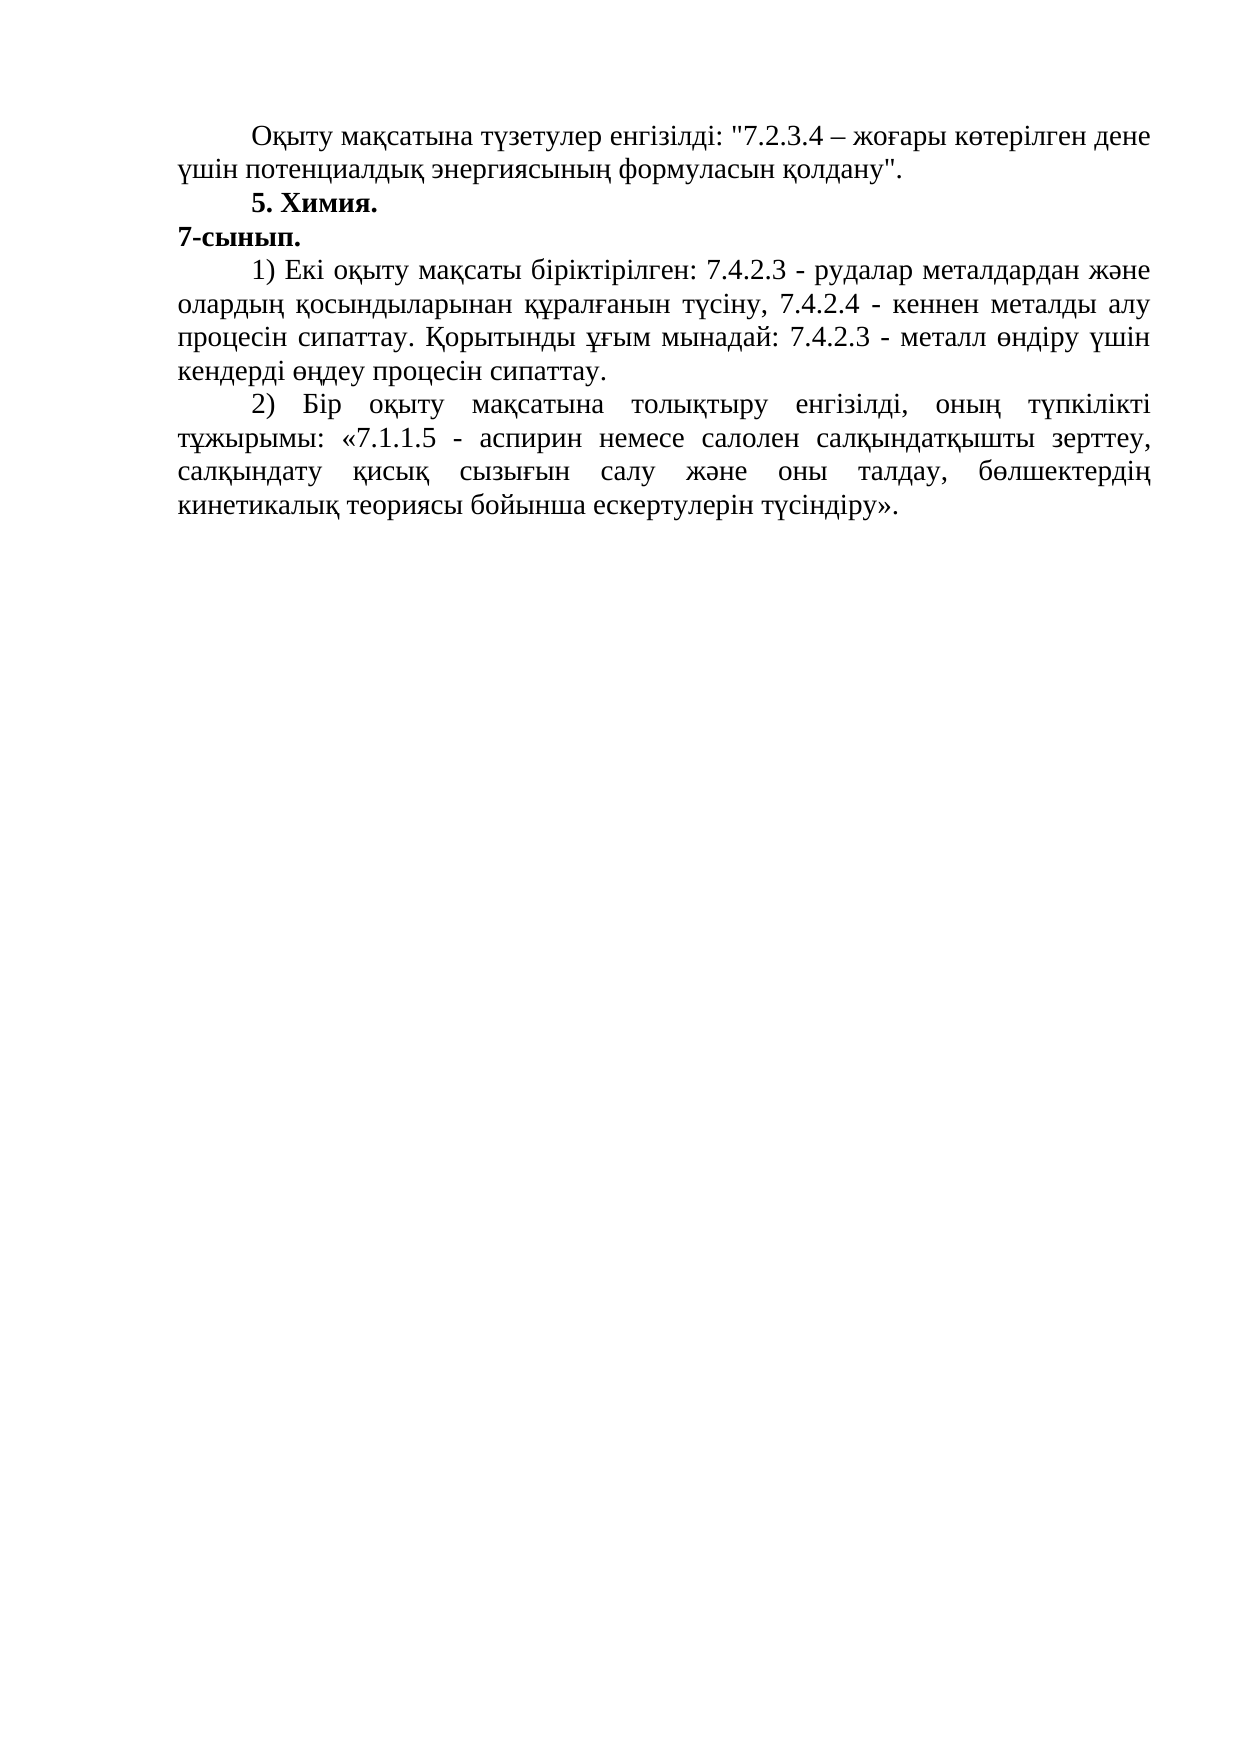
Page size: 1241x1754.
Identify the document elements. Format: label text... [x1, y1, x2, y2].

text 7-сынып. [177, 219, 1152, 252]
text Оқыту мақсатына түзетулер енгізілді: "7.2.3.4 – жоғары көтерілген дене үшін потенциалдық энергиясының формуласын қолдану". [177, 118, 1152, 185]
text 1) Екі оқыту мақсаты біріктірілген: 7.4.2.3 - рудалар металдардан және олардың қосындыларынан құралғанын түсіну, 7.4.2.4 - кеннен металды алу процесін сипаттау. Қорытынды ұғым мынадай: 7.4.2.3 - металл өндіру үшін кендерді өңдеу процесін сипаттау. [177, 252, 1152, 386]
text 2) Бір оқыту мақсатына толықтыру енгізілді, оның түпкілікті тұжырымы: «7.1.1.5 - аспирин немесе салолен салқындатқышты зерттеу, салқындату қисық сызығын салу және оны талдау, бөлшектердің кинетикалық теориясы бойынша ескертулерін түсіндіру». [177, 386, 1152, 521]
text 5. Химия. [177, 185, 1152, 219]
